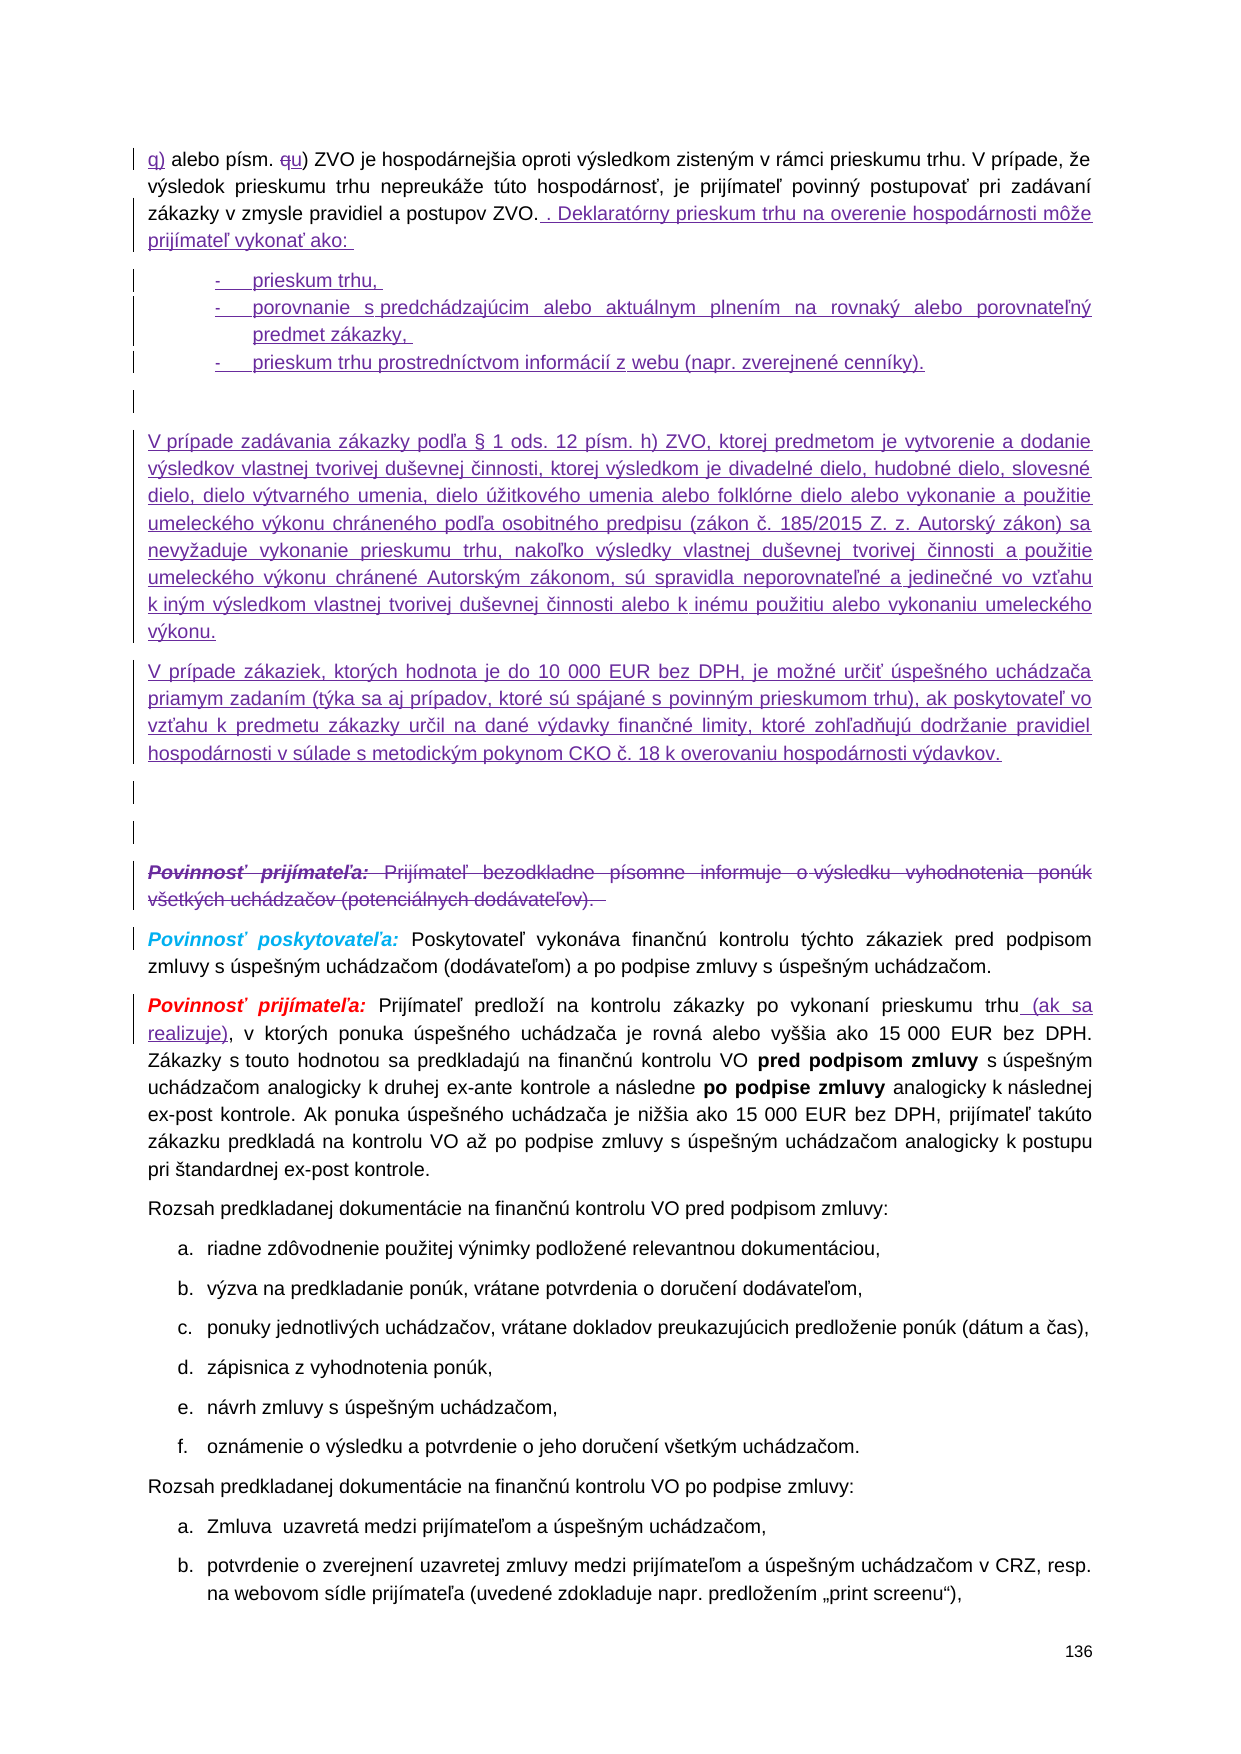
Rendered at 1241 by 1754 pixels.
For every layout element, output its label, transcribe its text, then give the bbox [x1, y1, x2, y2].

list výzva na predkladanie ponúk, vrátane potvrdenia o doručení dodávateľom, [177, 1276, 1092, 1299]
list riadne zdôvodnenie použitej výnimky podložené relevantnou dokumentáciou, [177, 1237, 1092, 1259]
text Povinnosť prijímateľa: Prijímateľ predloží na kontrolu zákazky po vykonaní prieskumu trhu, v ktorých ponuka úspešného uchádzača je rovná alebo vyššia ako 15 000 EUR bez DPH. Zákazky s touto hodnotou sa predkladajú na finančnú kontrolu VO pred podpisom zmluvy s úspešným uchádzačom analogicky k druhej ex-ante kontrole a následne po podpise zmluvy analogicky k následnej ex-post kontrole. Ak ponuka úspešného uchádzača je nižšia ako 15 000 EUR bez DPH, prijímateľ takúto zákazku predkladá na kontrolu VO až po podpise zmluvy s úspešným uchádzačom analogicky k postupu pri štandardnej ex-post kontrole. [148, 994, 1092, 1180]
text Povinnosť poskytovateľa: Poskytovateľ vykonáva finančnú kontrolu týchto zákaziek pred podpisom zmluvy s úspešným uchádzačom (dodávateľom) a po podpise zmluvy s úspešným uchádzačom. [148, 927, 1092, 977]
list návrh zmluvy s úspešným uchádzačom, [177, 1396, 1092, 1418]
text Rozsah predkladanej dokumentácie na finančnú kontrolu VO po podpise zmluvy: [148, 1475, 1092, 1498]
list Zmluva uzavretá medzi prijímateľom a úspešným uchádzačom, [177, 1514, 1092, 1537]
text Rozsah predkladanej dokumentácie na finančnú kontrolu VO pred podpisom zmluvy: [148, 1197, 1092, 1220]
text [148, 148, 1092, 252]
list ponuky jednotlivých uchádzačov, vrátane dokladov preukazujúcich predloženie ponúk (dátum a čas), [177, 1316, 1092, 1339]
list zápisnica z vyhodnotenia ponúk, [177, 1356, 1092, 1378]
list potvrdenie o zverejnení uzavretej zmluvy medzi prijímateľom a úspešným uchádzačom v CRZ, resp. na webovom sídle prijímateľa (uvedené zdokladuje napr. predložením „print screenu“), [177, 1554, 1092, 1604]
list oznámenie o výsledku a potvrdenie o jeho doručení všetkým uchádzačom. [177, 1435, 1092, 1458]
